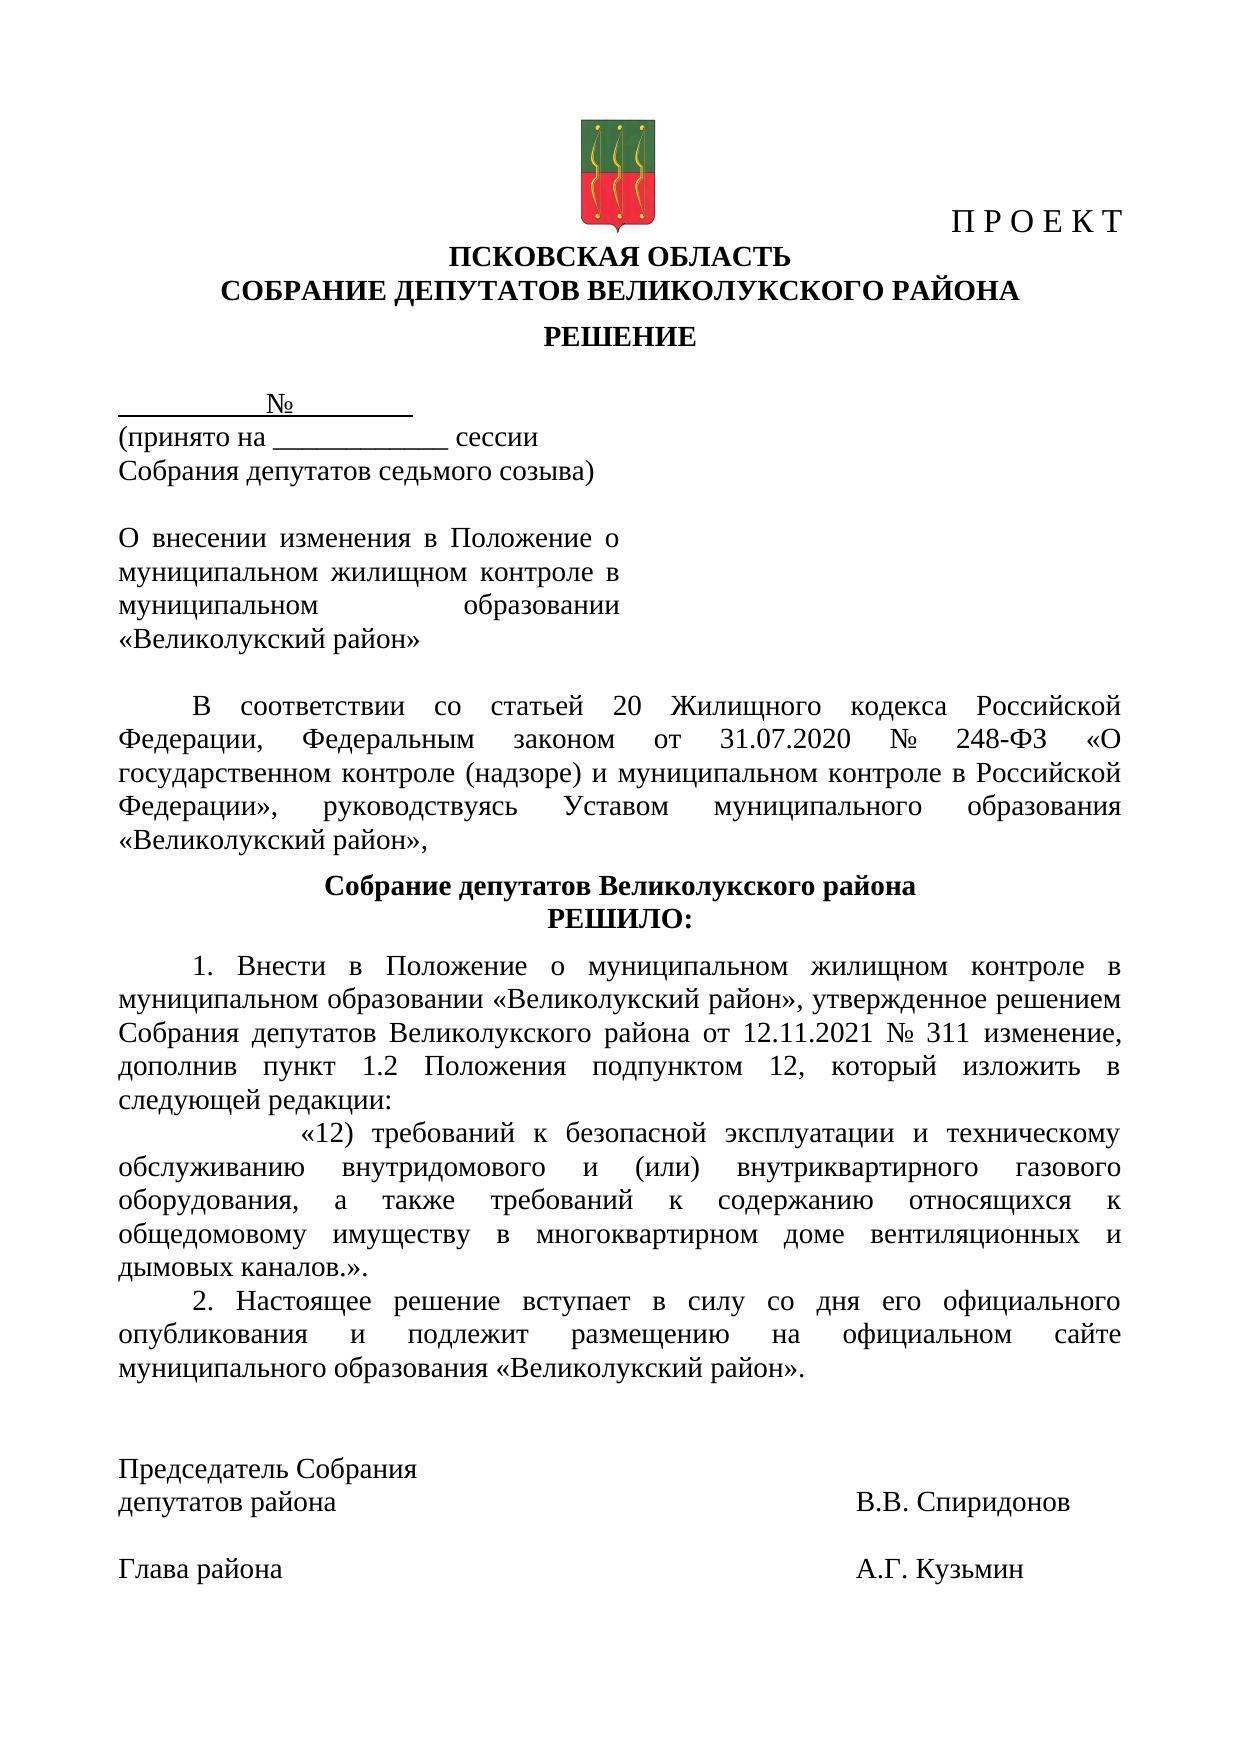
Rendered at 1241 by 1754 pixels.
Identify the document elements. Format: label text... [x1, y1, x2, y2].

text Председатель Собрания [118, 1451, 1122, 1484]
text В соответствии со статьей 20 Жилищного кодекса Российской Федерации, Федеральным законом от 31.07.2020 № 248-ФЗ «О государственном контроле (надзоре) и муниципальном контроле в Российской Федерации», руководствуясь Уставом муниципального образования «Великолукский район», [118, 688, 1122, 856]
text 1. Внести в Положение о муниципальном жилищном контроле в муниципальном образовании «Великолукский район», утвержденное решением Собрания депутатов Великолукского района от 12.11.2021 № 311 изменение, дополнив пункт 1.2 Положения подпунктом 12, который изложить в следующей редакции: [118, 948, 1122, 1115]
text Собрания депутатов седьмого созыва) [118, 453, 1122, 487]
text (принято на ____________ сессии [118, 419, 1122, 453]
text ПСКОВСКАЯ ОБЛАСТЬ [118, 239, 1122, 273]
text Собрание депутатов ВЕЛИКОЛУКСКОГО района [118, 273, 1122, 306]
text РЕШЕНИЕ [118, 319, 1122, 352]
text П Р О Е К Т [118, 118, 1122, 239]
text Собрание депутатов Великолукского района [118, 868, 1122, 902]
text РЕШИЛО: [118, 902, 1122, 935]
text «12) требований к безопасной эксплуатации и техническому обслуживанию внутридомового и (или) внутриквартирного газового оборудования, а также требований к содержанию относящихся к общедомовому имуществу в многоквартирном доме вентиляционных и дымовых каналов.». [118, 1115, 1122, 1283]
text Глава района А.Г. Кузьмин [118, 1551, 1122, 1585]
text О внесении изменения в Положение о муниципальном жилищном контроле в муниципальном образовании «Великолукский район» [118, 520, 620, 654]
text № [118, 386, 1122, 419]
text 2. Настоящее решение вступает в силу со дня его официального опубликования и подлежит размещению на официальном сайте муниципального образования «Великолукский район». [118, 1283, 1122, 1384]
text депутатов района В.В. Спиридонов [118, 1484, 1122, 1518]
